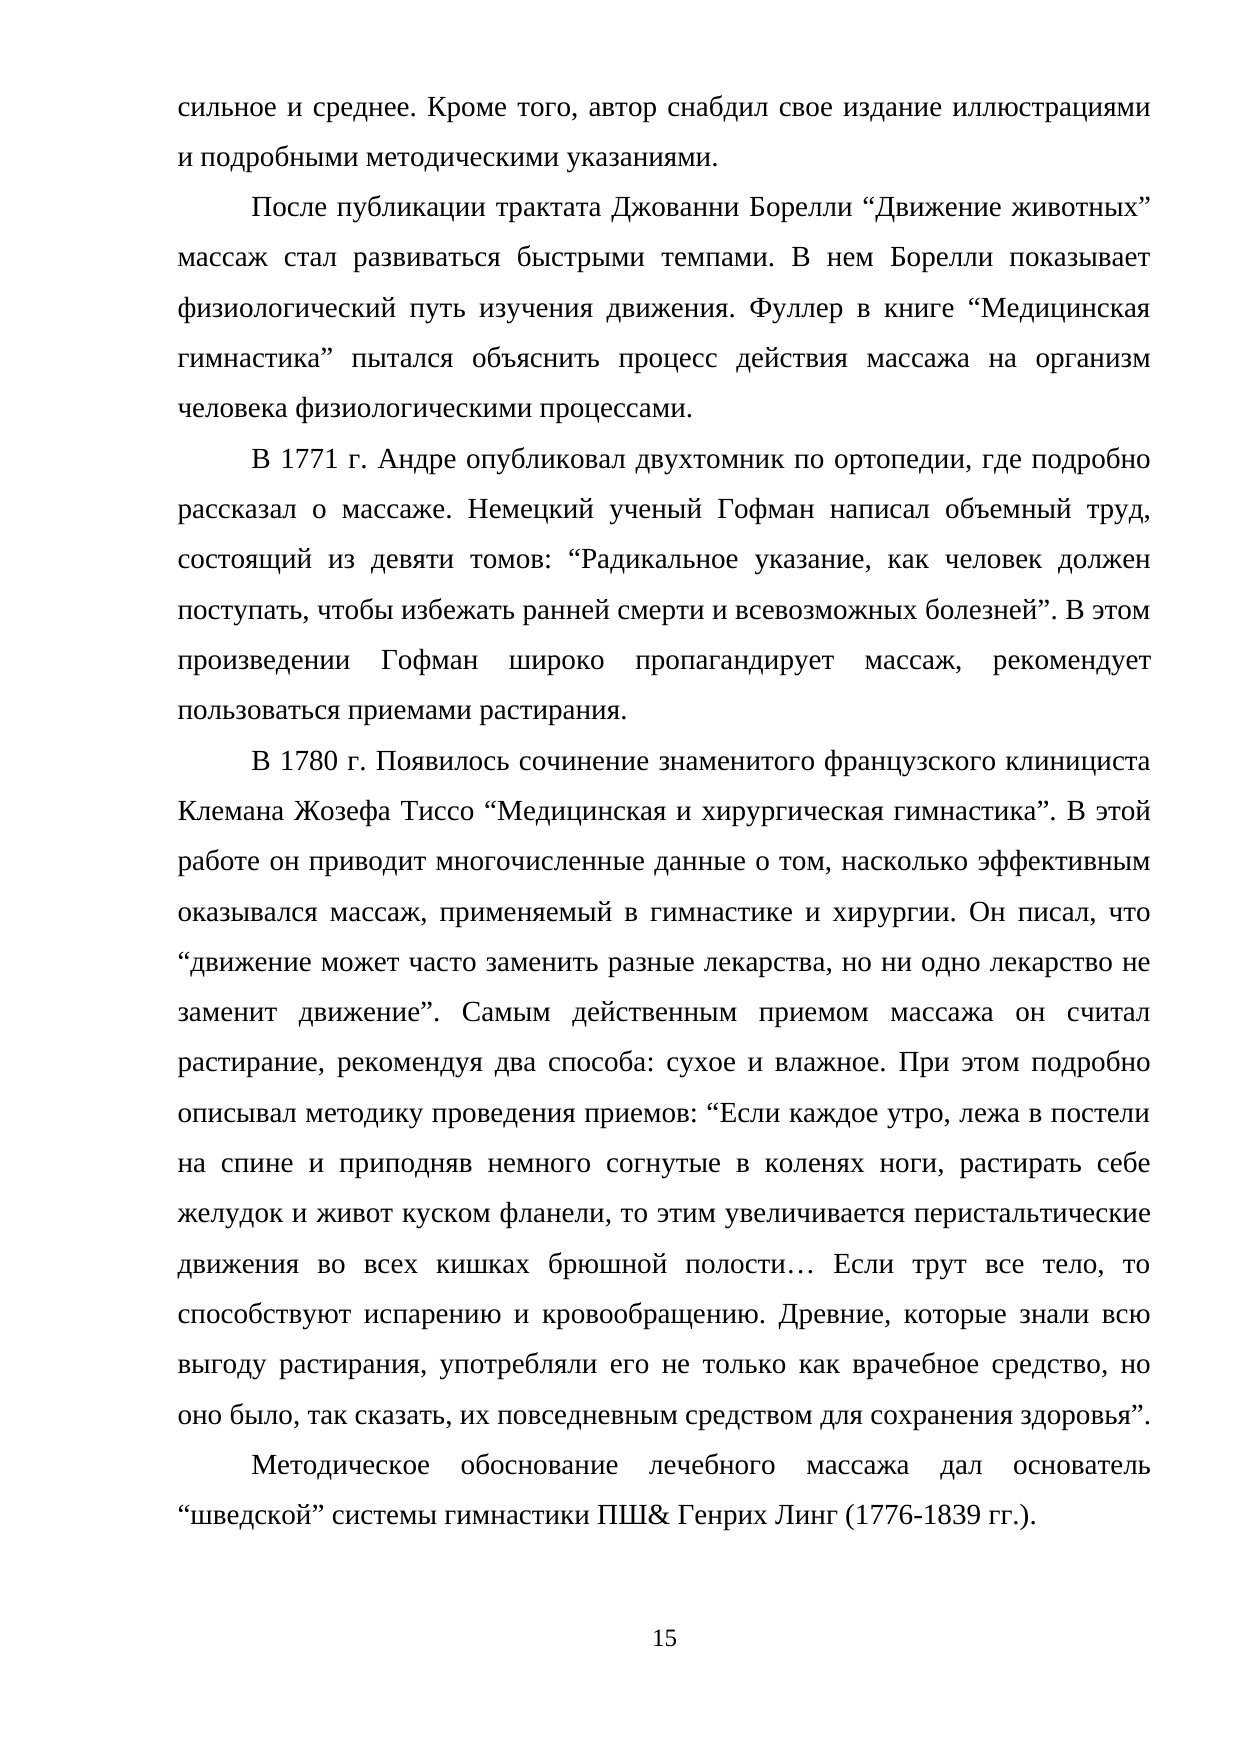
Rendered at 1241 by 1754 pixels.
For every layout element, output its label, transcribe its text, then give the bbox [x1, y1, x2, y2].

text После публикации трактата Джованни Борелли “Движение животных” массаж стал развиваться быстрыми темпами. В нем Борелли показывает физиологический путь изучения движения. Фуллер в книге “Медицинская гимнастика” пытался объяснить процесс действия массажа на организм человека физиологическими процессами. [177, 189, 1152, 424]
text В 1780 г. Появилось сочинение знаменитого французского клинициста Клемана Жозефа Тиссо “Медицинская и хирургическая гимнастика”. В этой работе он приводит многочисленные данные о том, насколько эффективным оказывался массаж, применяемый в гимнастике и хирургии. Он писал, что “движение может часто заменить разные лекарства, но ни одно лекарство не заменит движение”. Самым действенным приемом массажа он считал растирание, рекомендуя два способа: сухое и влажное. При этом подробно описывал методику проведения приемов: “Если каждое утро, лежа в постели на спине и приподняв немного согнутые в коленях ноги, растирать себе желудок и живот куском фланели, то этим увеличивается перистальтические движения во всех кишках брюшной полости… Если трут все тело, то способствуют испарению и кровообращению. Древние, которые знали всю выгоду растирания, употребляли его не только как врачебное средство, но оно было, так сказать, их повседневным средством для сохранения здоровья”. [177, 743, 1152, 1430]
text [177, 89, 1152, 172]
text В 1771 г. Андре опубликовал двухтомник по ортопедии, где подробно рассказал о массаже. Немецкий ученый Гофман написал объемный труд, состоящий из девяти томов: “Радикальное указание, как человек должен поступать, чтобы избежать ранней смерти и всевозможных болезней”. В этом произведении Гофман широко пропагандирует массаж, рекомендует пользоваться приемами растирания. [177, 441, 1152, 726]
text Методическое обоснование лечебного массажа дал основатель “шведской” системы гимнастики ПШ& Генрих Линг (1776-1839 гг.). [177, 1447, 1152, 1531]
